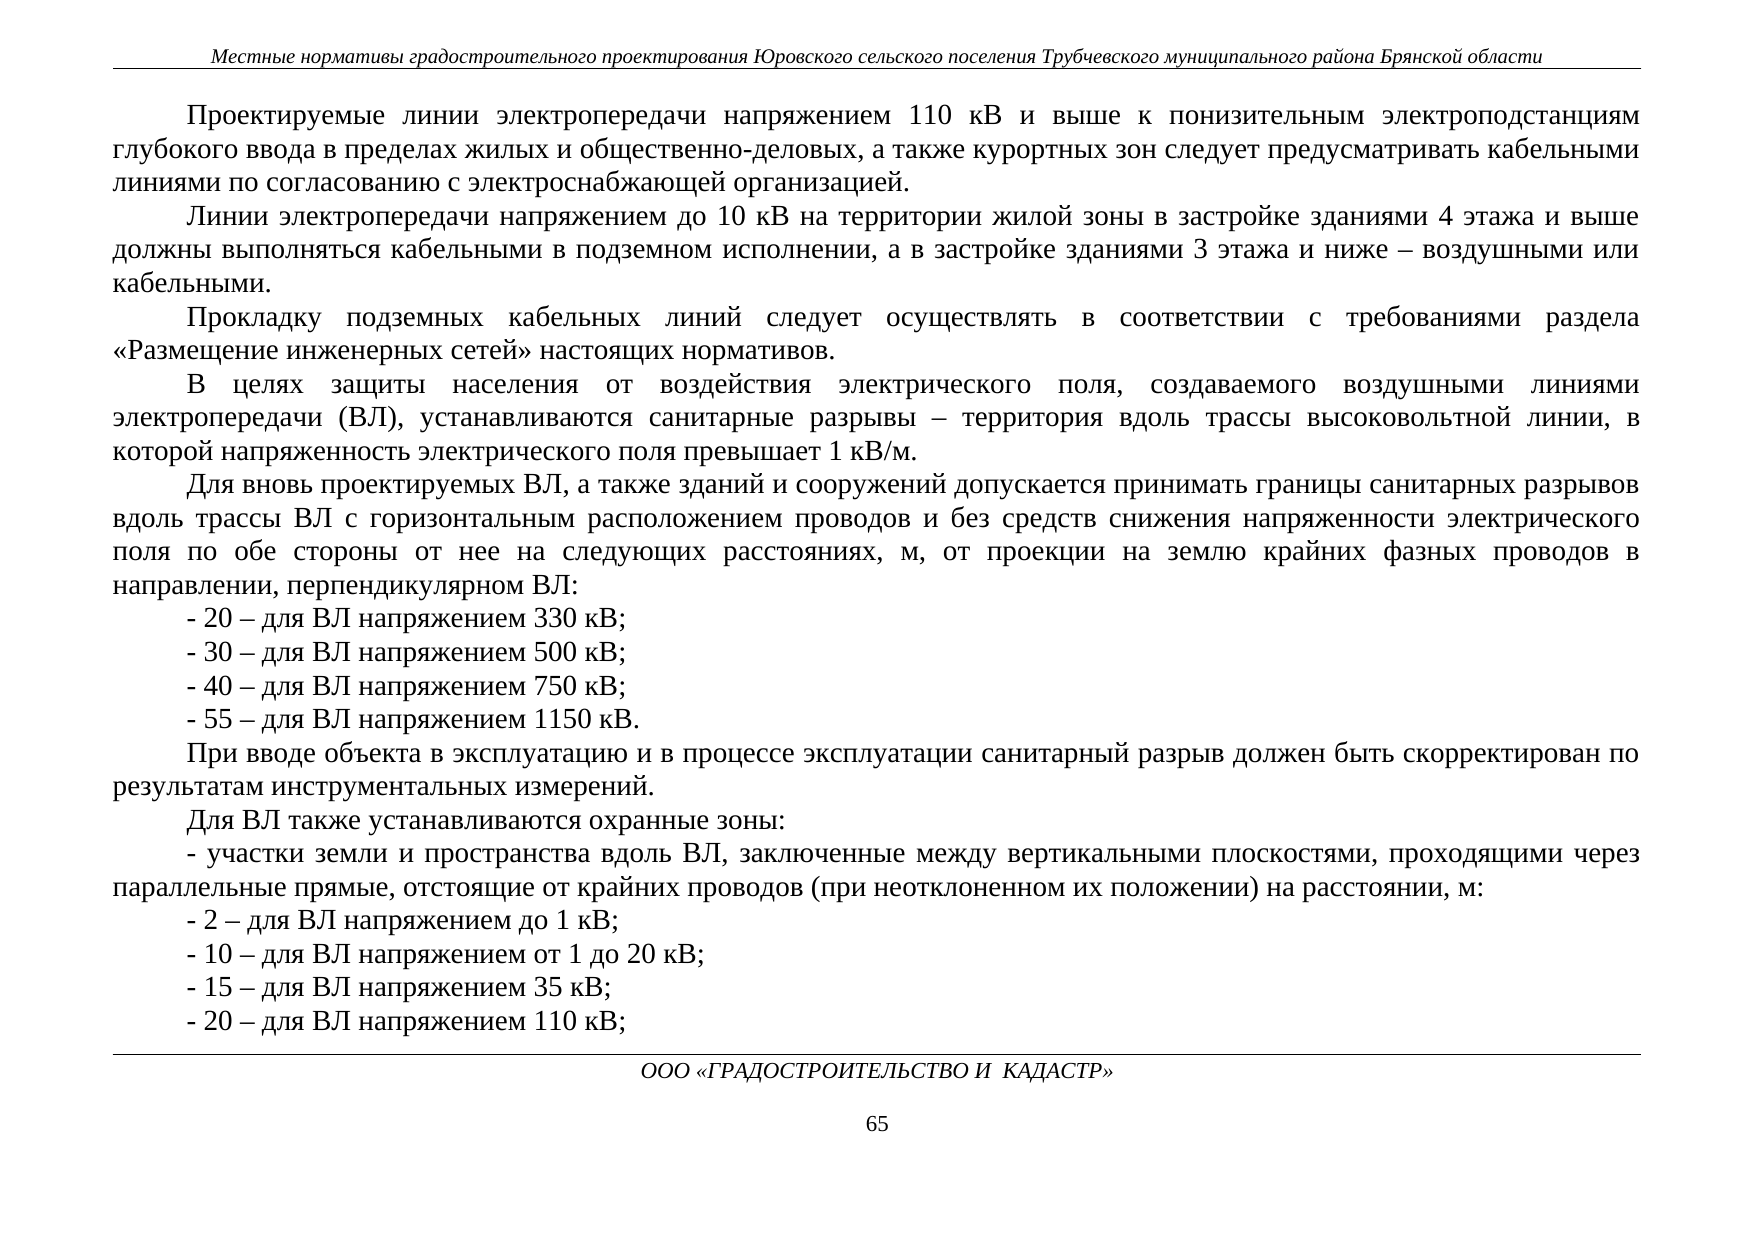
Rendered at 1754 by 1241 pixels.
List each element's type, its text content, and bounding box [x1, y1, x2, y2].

text Линии электропередачи напряжением до 10 кВ на территории жилой зоны в застройке зданиями 4 этажа и выше должны выполняться кабельными в подземном исполнении, а в застройке зданиями 3 этажа и ниже – воздушными или кабельными. [112, 198, 1641, 299]
text - 15 – для ВЛ напряжением 35 кВ; [112, 969, 1641, 1003]
text - 40 – для ВЛ напряжением 750 кВ; [112, 668, 1641, 701]
text При вводе объекта в эксплуатацию и в процессе эксплуатации санитарный разрыв должен быть скорректирован по результатам инструментальных измерений. [112, 735, 1641, 802]
text - 10 – для ВЛ напряжением от 1 до 20 кВ; [112, 936, 1641, 969]
text Для ВЛ также устанавливаются охранные зоны: [112, 802, 1641, 835]
text - 30 – для ВЛ напряжением 500 кВ; [112, 634, 1641, 668]
text - 20 – для ВЛ напряжением 330 кВ; [112, 601, 1641, 634]
text - 20 – для ВЛ напряжением 110 кВ; [112, 1003, 1641, 1037]
text - 2 – для ВЛ напряжением до 1 кВ; [112, 902, 1641, 936]
text В целях защиты населения от воздействия электрического поля, создаваемого воздушными линиями электропередачи (ВЛ), устанавливаются санитарные разрывы – территория вдоль трассы высоковольтной линии, в которой напряженность электрического поля превышает 1 кВ/м. [112, 366, 1641, 466]
text Прокладку подземных кабельных линий следует осуществлять в соответствии с требованиями раздела «Размещение инженерных сетей» настоящих нормативов. [112, 299, 1641, 366]
text - 55 – для ВЛ напряжением 1150 кВ. [112, 701, 1641, 735]
text - участки земли и пространства вдоль ВЛ, заключенные между вертикальными плоскостями, проходящими через параллельные прямые, отстоящие от крайних проводов (при неотклоненном их положении) на расстоянии, м: [112, 835, 1641, 902]
text Проектируемые линии электропередачи напряжением 110 кВ и выше к понизительным электроподстанциям глубокого ввода в пределах жилых и общественно-деловых, а также курортных зон следует предусматривать кабельными линиями по согласованию с электроснабжающей организацией. [112, 97, 1641, 198]
text Для вновь проектируемых ВЛ, а также зданий и сооружений допускается принимать границы санитарных разрывов вдоль трассы ВЛ с горизонтальным расположением проводов и без средств снижения напряженности электрического поля по обе стороны от нее на следующих расстояниях, м, от проекции на землю крайних фазных проводов в направлении, перпендикулярном ВЛ: [112, 466, 1641, 601]
